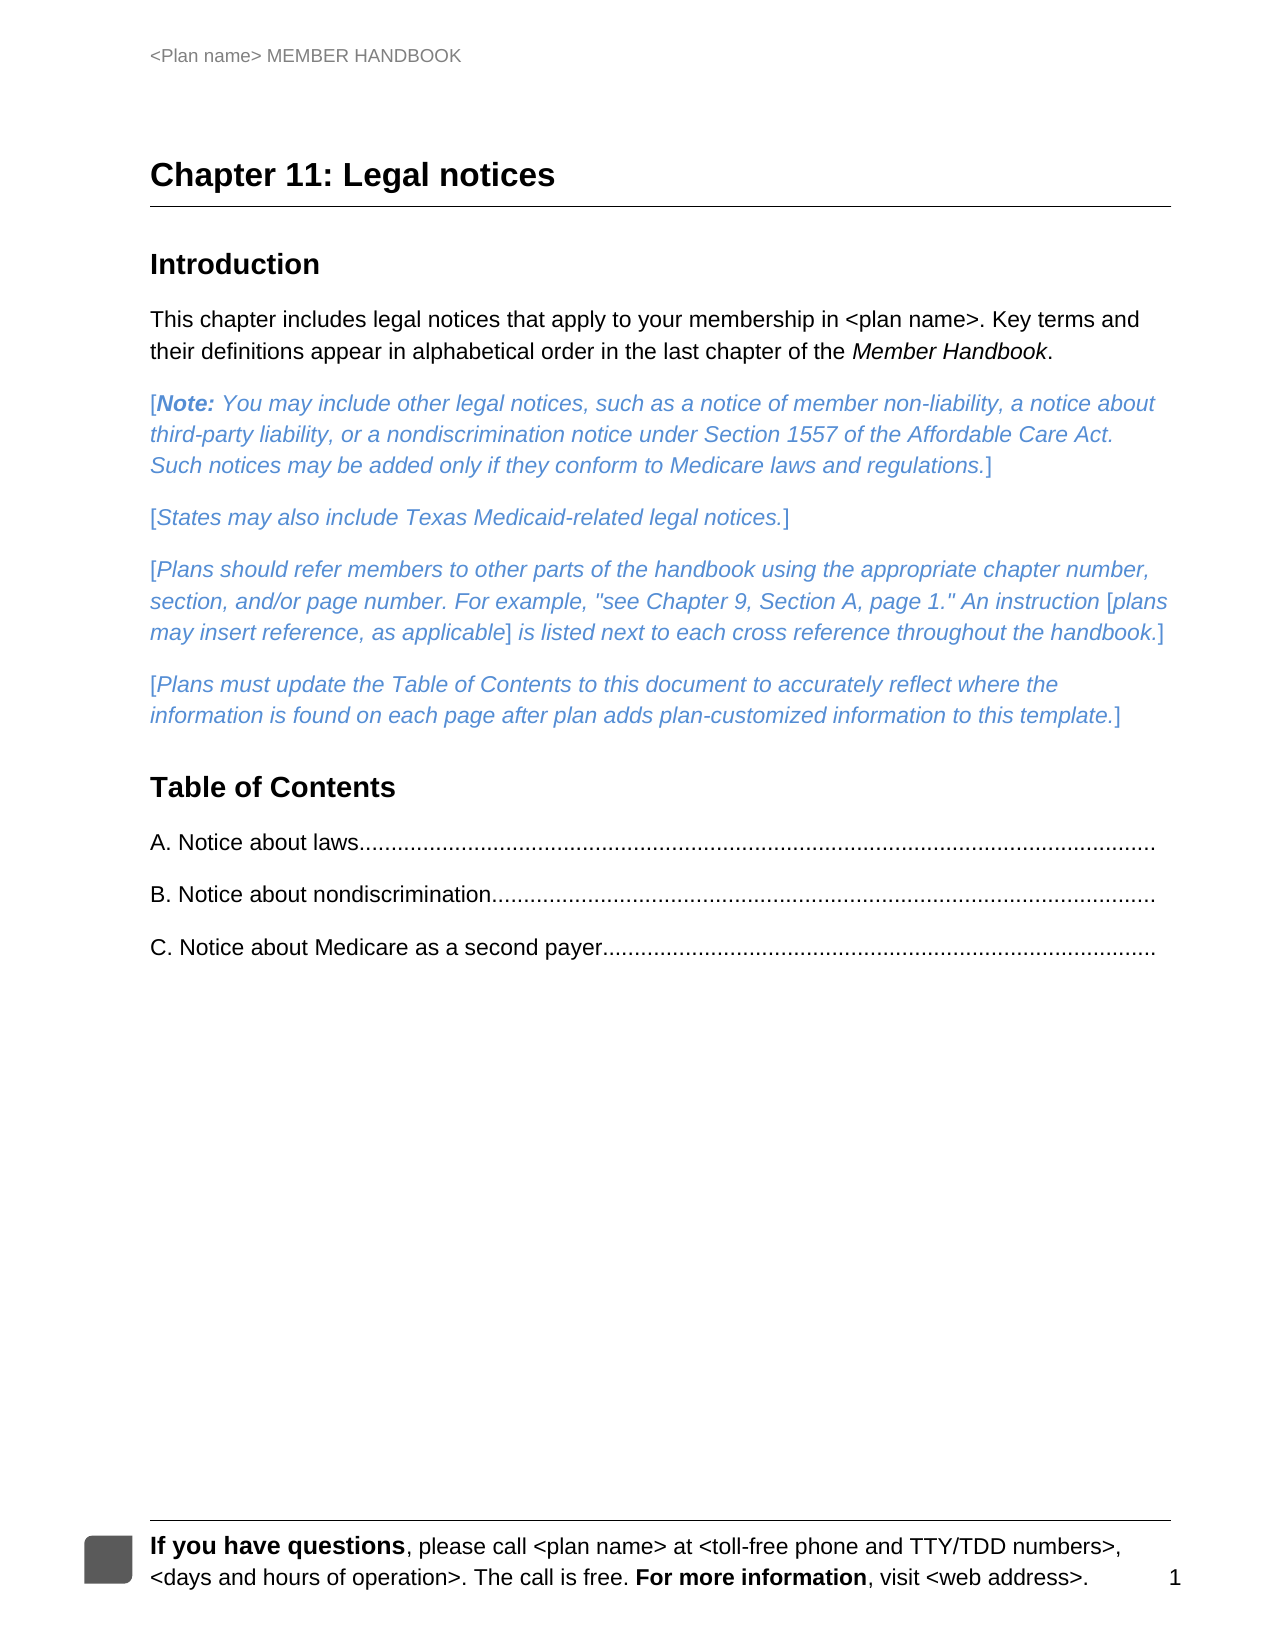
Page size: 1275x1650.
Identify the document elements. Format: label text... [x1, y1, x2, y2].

text [States may also include Texas Medicaid-related legal notices.] [150, 501, 1171, 532]
text This chapter includes legal notices that apply to your membership in <plan name>. Key terms and their definitions appear in alphabetical order in the last chapter of the Member Handbook. [150, 303, 1171, 365]
text [Note: You may include other legal notices, such as a notice of member non-liability, a notice about third-party liability, or a nondiscrimination notice under Section 1557 of the Affordable Care Act. Such notices may be added only if they conform to Medicare laws and regulations.] [150, 386, 1171, 480]
text [Plans should refer members to other parts of the handbook using the appropriate chapter number, section, and/or page number. For example, "see Chapter 9, Section A, page 1." An instruction [plans may insert reference, as applicable] is listed next to each cross reference throughout the handbook.] [150, 553, 1171, 647]
text Chapter 11: Legal notices [150, 156, 1171, 206]
text Introduction [150, 244, 1171, 282]
text [Plans must update the Table of Contents to this document to accurately reflect where the information is found on each page after plan adds plan-customized information to this template.] [150, 667, 1171, 730]
